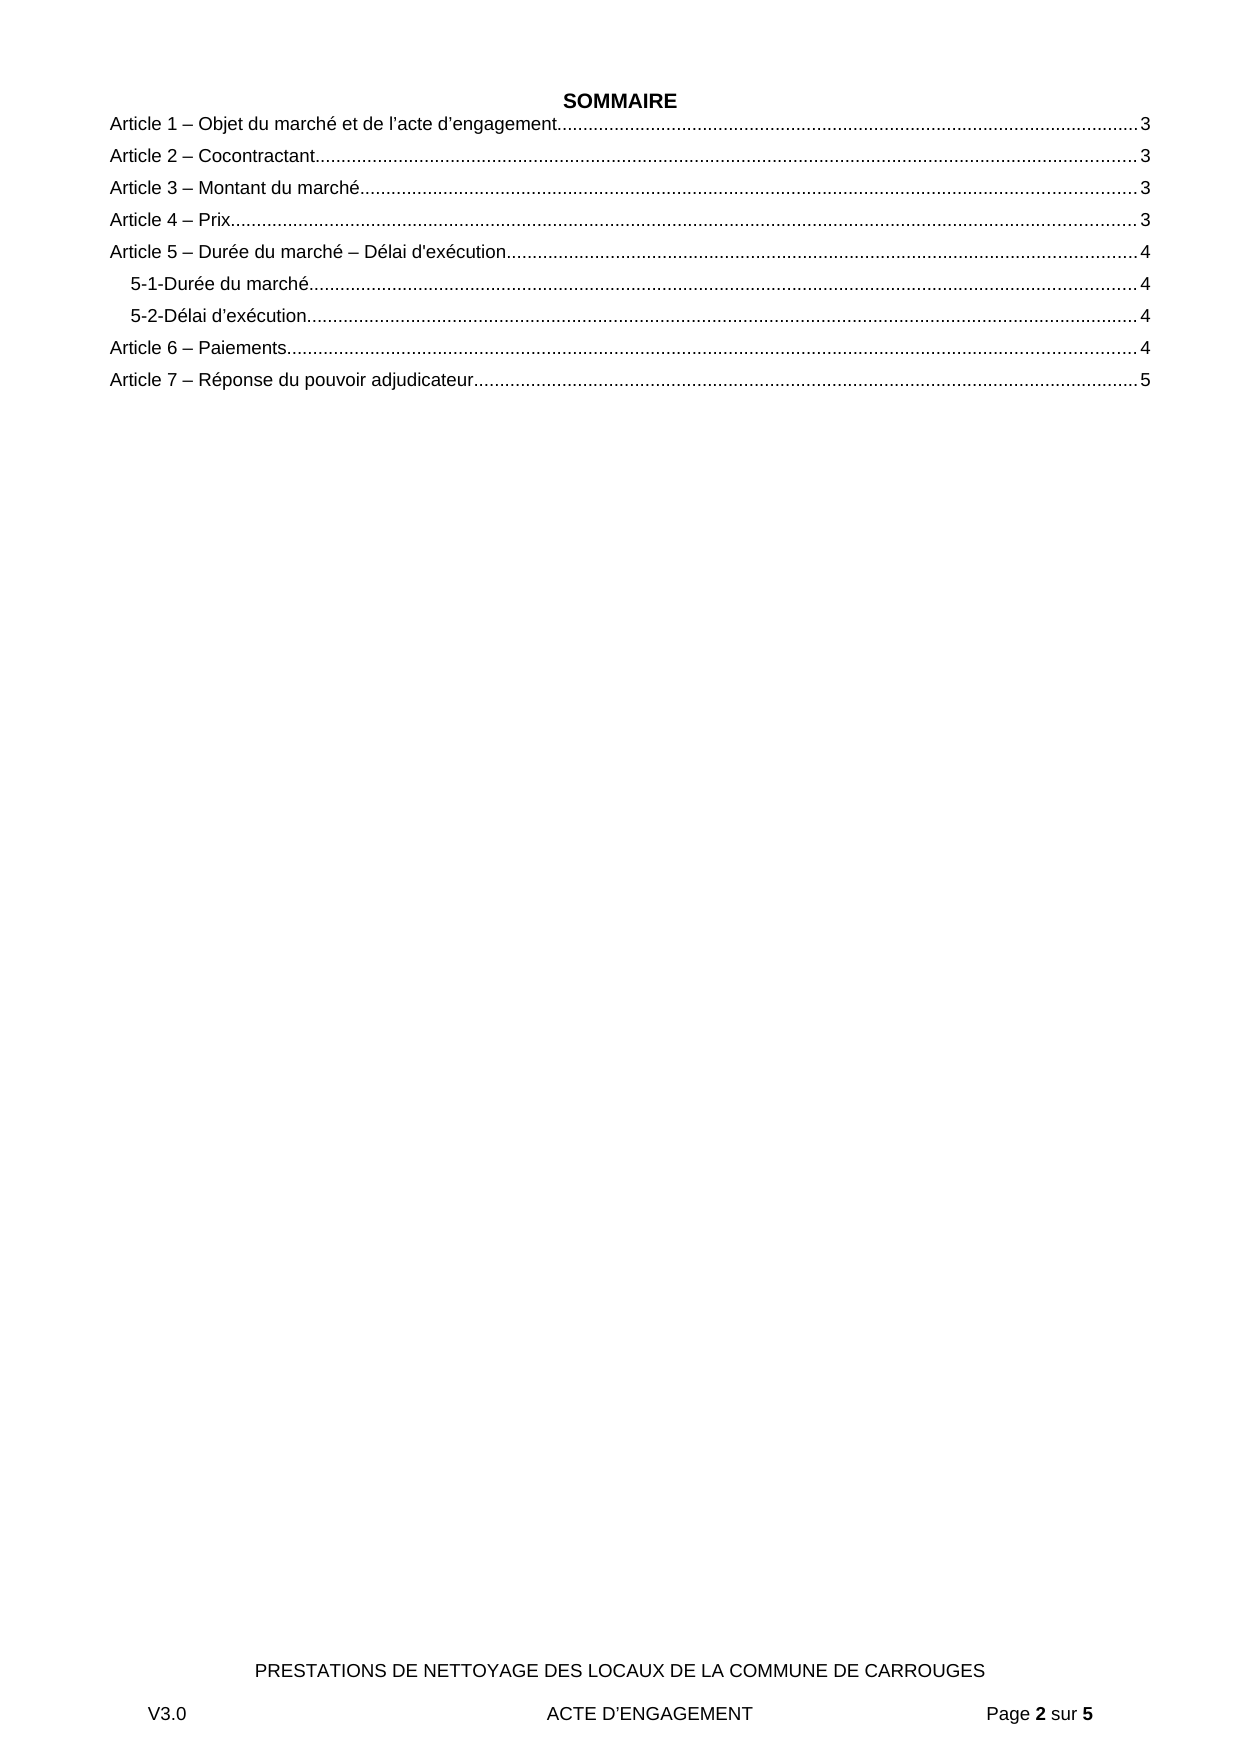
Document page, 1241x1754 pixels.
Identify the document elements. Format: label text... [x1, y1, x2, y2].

text Article 4 – Prix 3 [109, 208, 1152, 230]
text 5-1-Durée du marché 4 [130, 272, 1152, 294]
text Article 2 – Cocontractant 3 [109, 144, 1152, 166]
text 5-2-Délai d’exécution 4 [130, 304, 1152, 326]
text Article 7 – Réponse du pouvoir adjudicateur 5 [109, 368, 1152, 390]
text Article 6 – Paiements 4 [109, 336, 1152, 358]
text Article 3 – Montant du marché 3 [109, 177, 1152, 198]
text SOMMAIRE [89, 89, 1152, 113]
text Article 5 – Durée du marché – Délai d'exécution 4 [109, 241, 1152, 262]
text Article 1 – Objet du marché et de l’acte d’engagement 3 [109, 113, 1152, 134]
